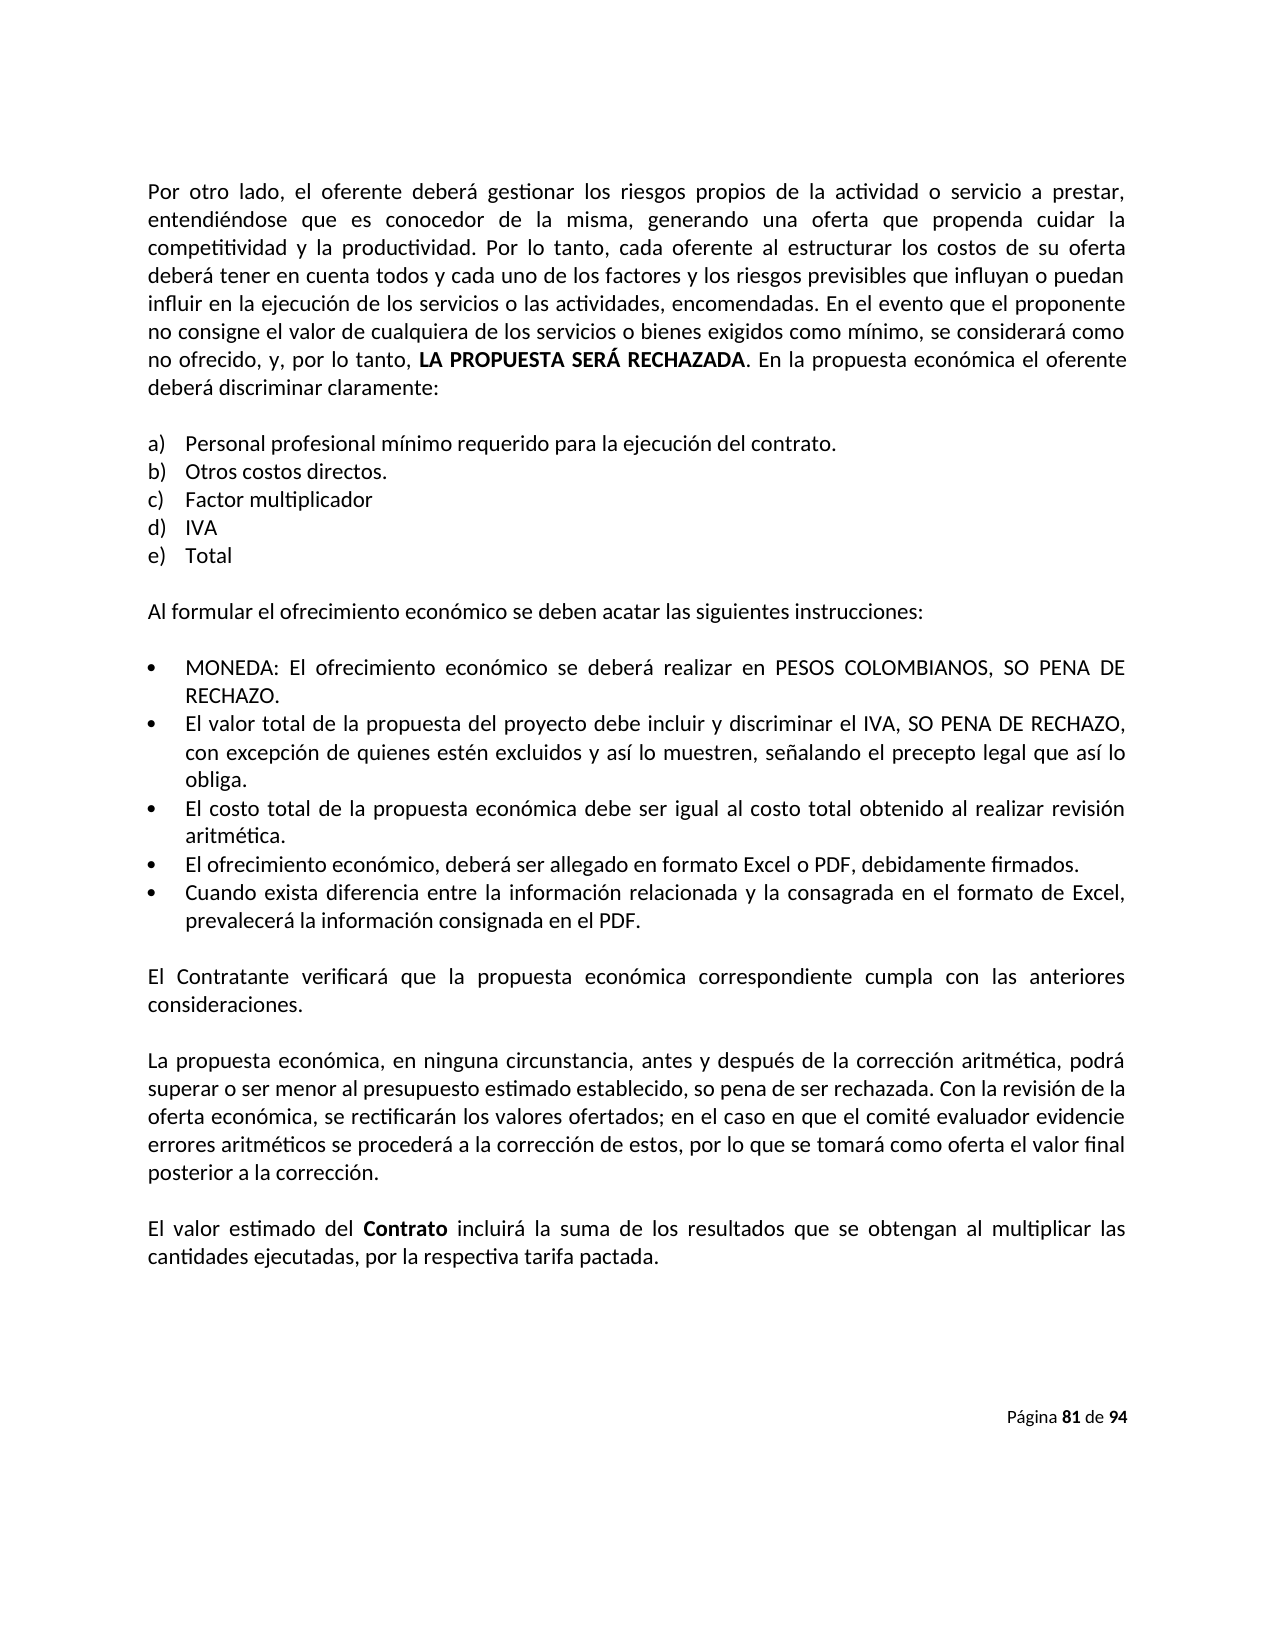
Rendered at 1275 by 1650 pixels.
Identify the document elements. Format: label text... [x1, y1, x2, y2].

text Por otro lado, el oferente deberá gestionar los riesgos propios de la actividad o servicio a prestar, entendiéndose que es conocedor de la misma, generando una oferta que propenda cuidar la competitividad y la productividad. Por lo tanto, cada oferente al estructurar los costos de su oferta deberá tener en cuenta todos y cada uno de los factores y los riesgos previsibles que influyan o puedan influir en la ejecución de los servicios o las actividades, encomendadas. En el evento que el proponente no consigne el valor de cualquiera de los servicios o bienes exigidos como mínimo, se considerará como no ofrecido, y, por lo tanto, LA PROPUESTA SERÁ RECHAZADA. En la propuesta económica el oferente deberá discriminar claramente: [148, 177, 1127, 401]
list El ofrecimiento económico, deberá ser allegado en formato Excel PDF, debidamente firmados. [148, 850, 1127, 878]
list El costo total de la propuesta económica debe ser igual al costo total obtenido al realizar revisión aritmética. [148, 794, 1127, 850]
text El valor estimado del Contrato incluirá la suma de los resultados que se obtengan al multiplicar las cantidades ejecutadas, por la respectiva tarifa pactada. [148, 1214, 1127, 1270]
text El Contratante verificará que la propuesta económica correspondiente cumpla con las anteriores consideraciones. [148, 962, 1127, 1018]
list MONEDA: El ofrecimiento económico se deberá realizar en PESOS COLOMBIANOS, SO PENA DE RECHAZO. [148, 653, 1127, 709]
list Cuando exista diferencia entre la información relacionada y la consagrada en el formato de Excel, prevalecerá la información consignada en el PDF. [148, 878, 1127, 934]
text Al formular el ofrecimiento económico se deben acatar las siguientes instrucciones: [148, 597, 1127, 626]
list IVA [148, 513, 1127, 541]
list El valor total de la propuesta del proyecto debe incluir y discriminar el IVA, SO PENA DE RECHAZO, con excepción de quienes estén excluidos y así lo muestren, señalando el precepto legal que así lo obliga. [148, 709, 1127, 794]
text La propuesta económica, en ninguna circunstancia, antes y después de la corrección aritmética, podrá superar o ser menor al presupuesto estimado establecido, so pena de ser rechazada. Con la revisión de la oferta económica, se rectificarán los valores ofertados; en el caso en que el comité evaluador evidencie errores aritméticos se procederá a la corrección de estos, por lo que se tomará como oferta el valor final posterior a la corrección. [148, 1046, 1127, 1186]
list Personal profesional mínimo requerido para la ejecución del contrato. [148, 429, 1127, 457]
list Total [148, 541, 1127, 569]
list Factor multiplicador [148, 485, 1127, 513]
list Otros costos directos. [148, 457, 1127, 485]
